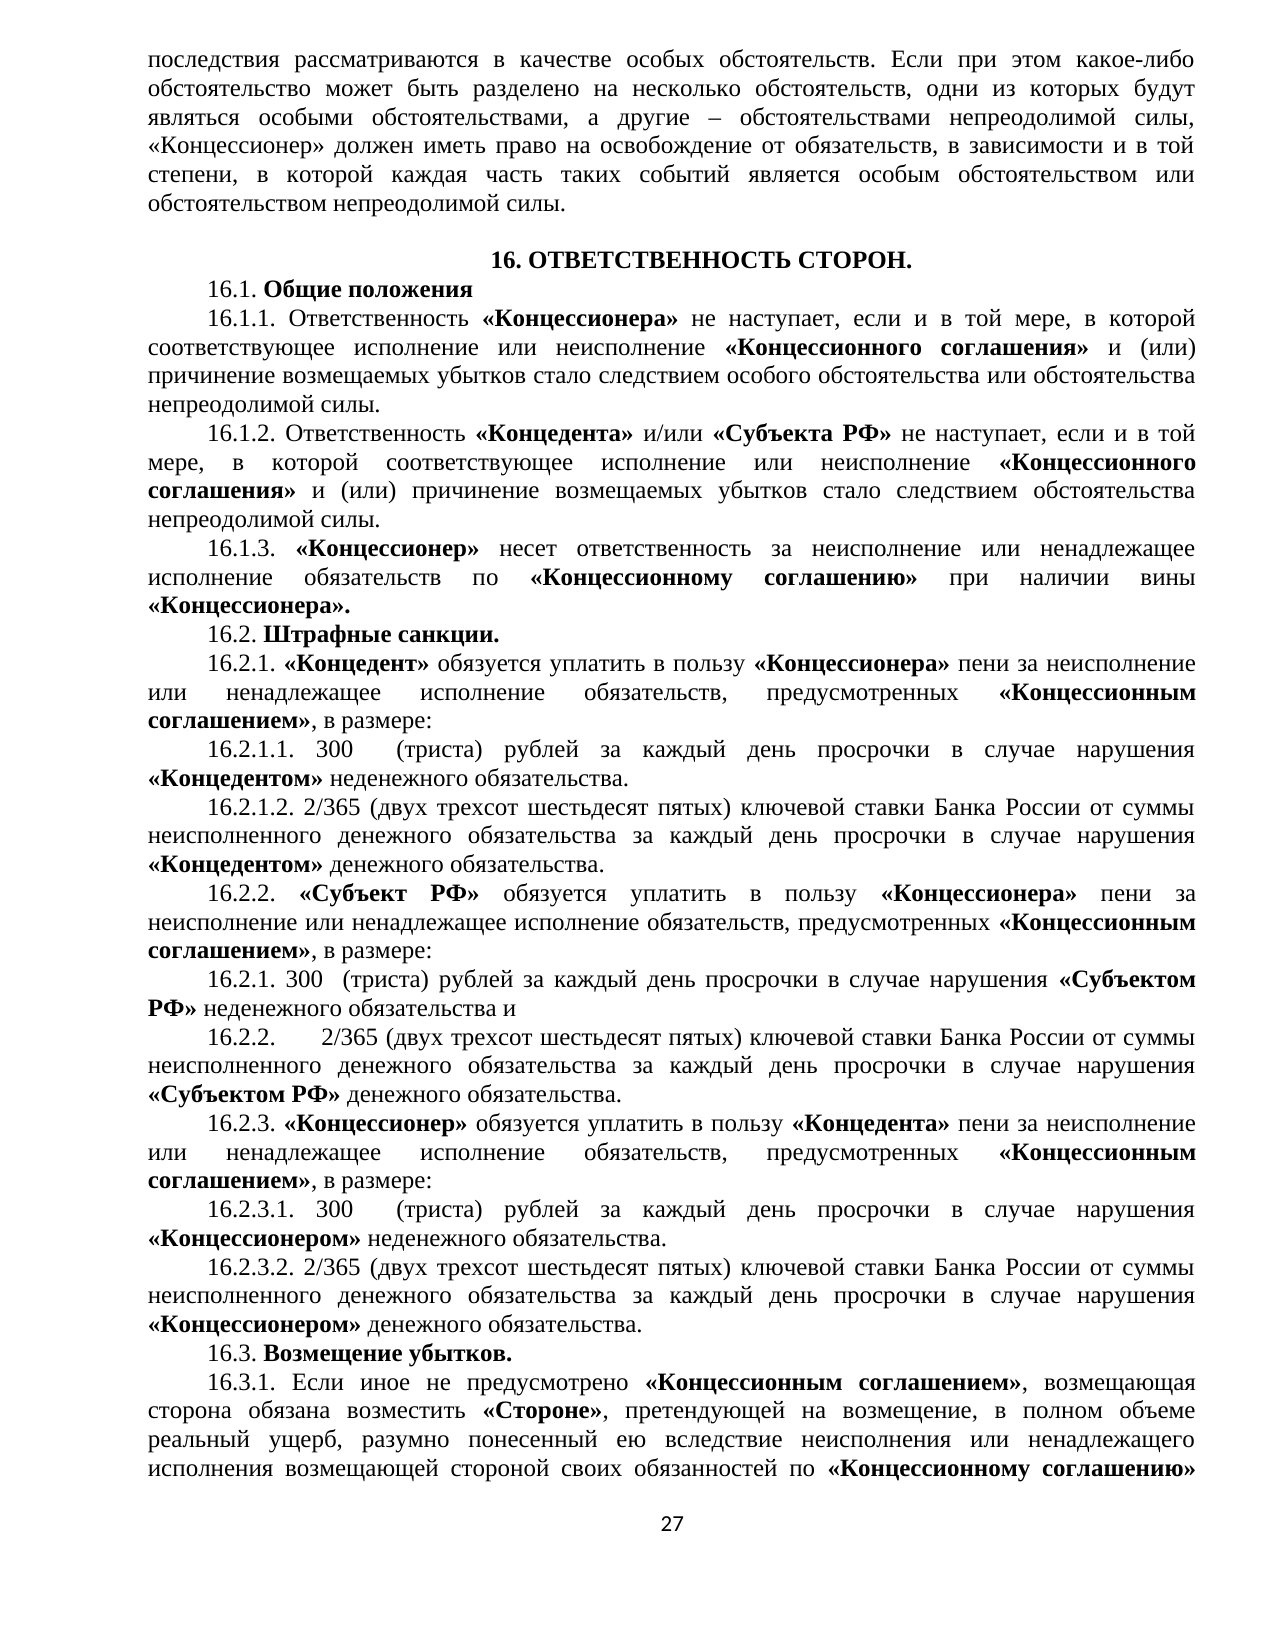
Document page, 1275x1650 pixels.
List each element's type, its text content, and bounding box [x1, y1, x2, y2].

text 16.2.3. «Концессионер» обязуется уплатить в пользу «Концедента» пени за неисполнение или ненадлежащее исполнение обязательств, предусмотренных «Концессионным соглашением», в размере: [148, 1108, 1196, 1194]
text 16.2.2. «Субъект РФ» обязуется уплатить в пользу «Концессионера» пени за неисполнение или ненадлежащее исполнение обязательств, предусмотренных «Концессионным соглашением», в размере: [148, 878, 1196, 964]
text 16.1.2. Ответственность «Концедента» и/или «Субъекта РФ» не наступает, если и в той мере, в которой соответствующее исполнение или неисполнение «Концессионного соглашения» и (или) причинение возмещаемых убытков стало следствием обстоятельства непреодолимой силы. [148, 418, 1196, 533]
text 16.2.1.2. 2/365 (двух трехсот шестьдесят пятых) ключевой ставки Банка России от суммы неисполненного денежного обязательства за каждый день просрочки в случае нарушения «Концедентом» денежного обязательства. [148, 792, 1196, 878]
text 16.3. Возмещение убытков. [148, 1338, 1196, 1367]
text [148, 1367, 1196, 1482]
text 16.2.3.2. 2/365 (двух трехсот шестьдесят пятых) ключевой ставки Банка России от суммы неисполненного денежного обязательства за каждый день просрочки в случае нарушения «Концессионером» денежного обязательства. [148, 1252, 1196, 1338]
text 16. ОТВЕТСТВЕННОСТЬ СТОРОН. [148, 246, 1196, 274]
text 16.2.2. 2/365 (двух трехсот шестьдесят пятых) ключевой ставки Банка России от суммы неисполненного денежного обязательства за каждый день просрочки в случае нарушения «Субъектом РФ» денежного обязательства. [148, 1022, 1196, 1108]
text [148, 44, 1196, 217]
text 16.2.3.1. 300 (триста) рублей за каждый день просрочки в случае нарушения «Концессионером» неденежного обязательства. [148, 1194, 1196, 1252]
text 16.1.1. Ответственность «Концессионера» не наступает, если и в той мере, в которой соответствующее исполнение или неисполнение «Концессионного соглашения» и (или) причинение возмещаемых убытков стало следствием особого обстоятельства или обстоятельства непреодолимой силы. [148, 303, 1196, 418]
text 16.2.1. 300 (триста) рублей за каждый день просрочки в случае нарушения «Субъектом РФ» неденежного обязательства и [148, 964, 1196, 1022]
text 16.2.1.1. 300 (триста) рублей за каждый день просрочки в случае нарушения «Концедентом» неденежного обязательства. [148, 734, 1196, 792]
text 16.2. Штрафные санкции. [148, 619, 1196, 648]
text 16.1.3. «Концессионер» несет ответственность за неисполнение или ненадлежащее исполнение обязательств по «Концессионному соглашению» при наличии вины «Концессионера». [148, 533, 1196, 619]
text 16.2.1. «Концедент» обязуется уплатить в пользу «Концессионера» пени за неисполнение или ненадлежащее исполнение обязательств, предусмотренных «Концессионным соглашением», в размере: [148, 648, 1196, 734]
text 16.1. Общие положения [148, 274, 1196, 303]
